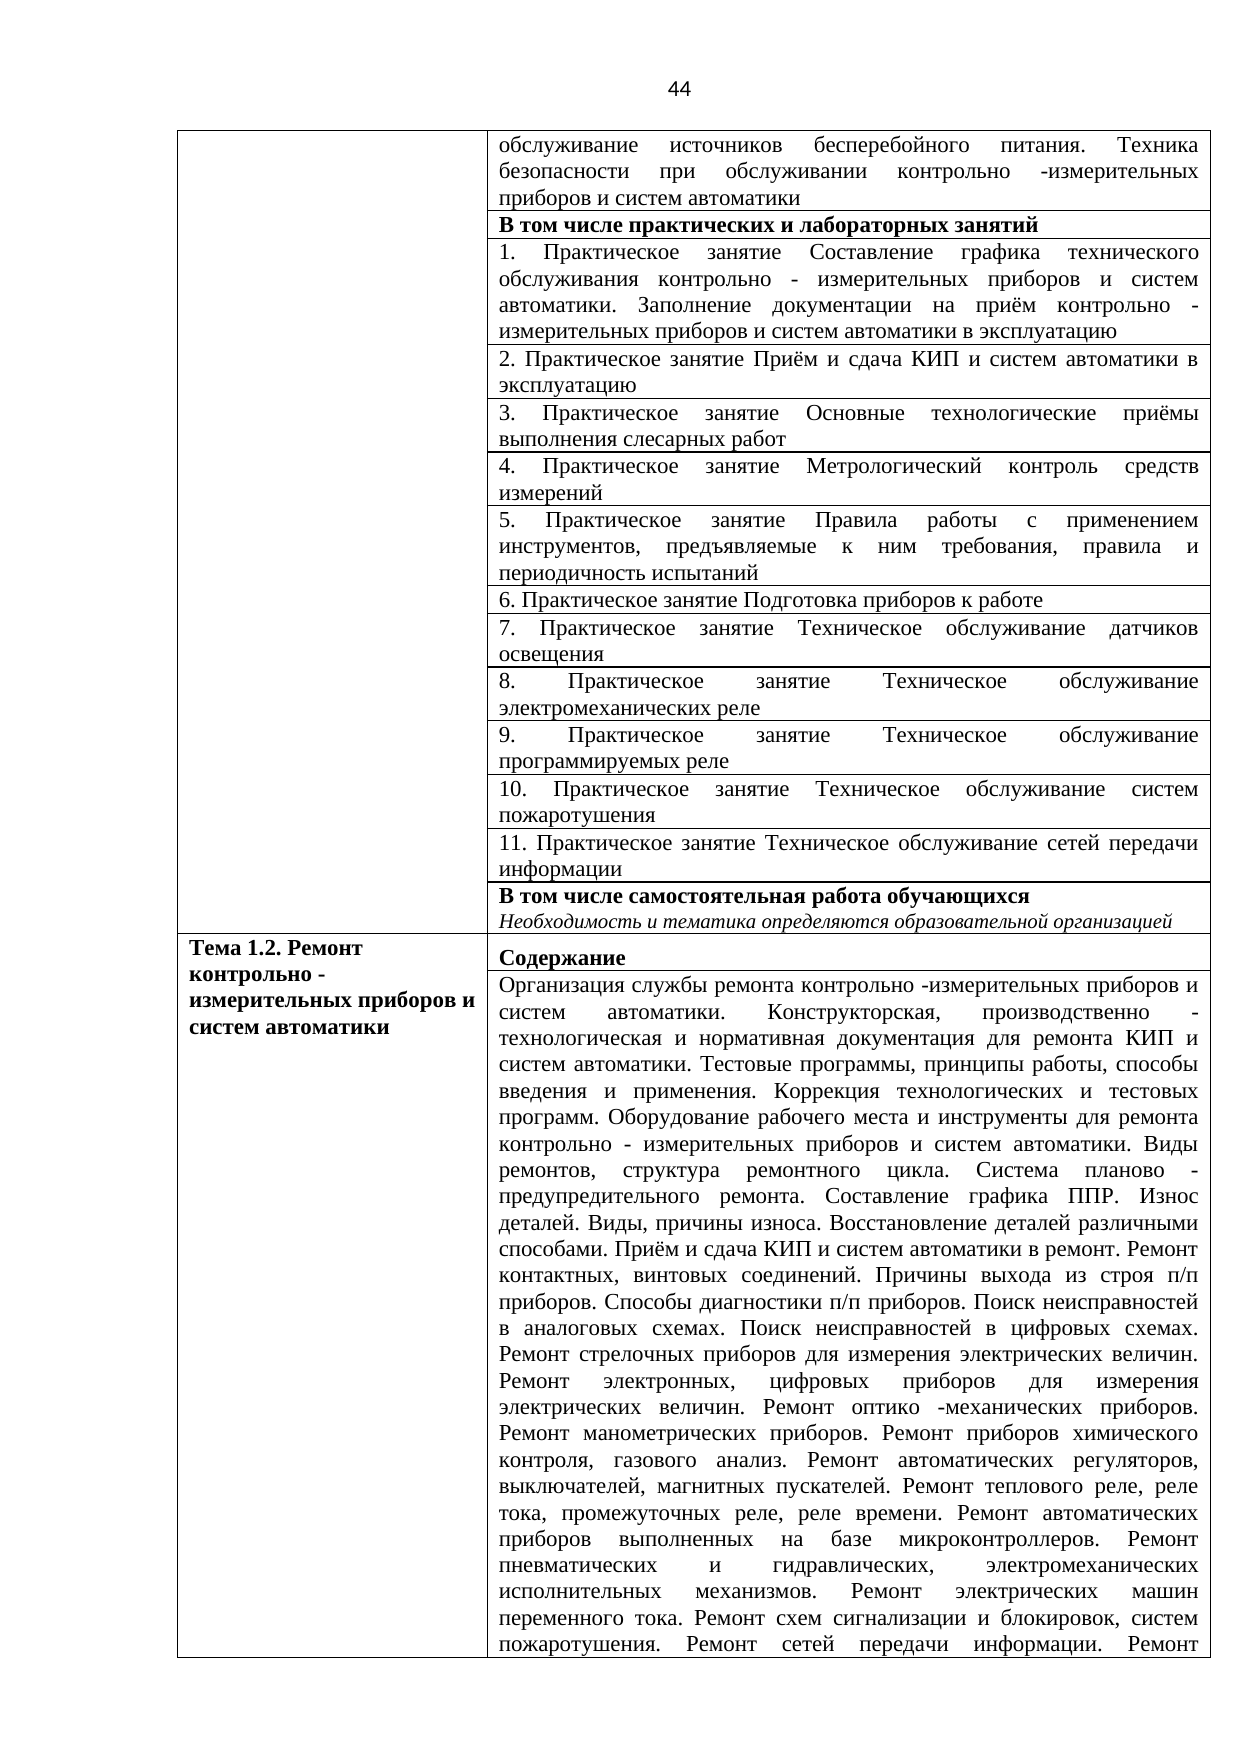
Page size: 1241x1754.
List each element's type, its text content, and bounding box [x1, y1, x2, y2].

table_cell В том числе практических и лабораторных занятий [488, 211, 1210, 237]
table_cell 9. Практическое занятие Техническое обслуживание программируемых реле [488, 721, 1210, 774]
table_cell 1. Практическое занятие Составление графика технического обслуживания контрольно - измерительных приборов и систем автоматики. Заполнение документации на приём контрольно -измерительных приборов и систем автоматики в эксплуатацию [488, 239, 1210, 344]
table_cell 8. Практическое занятие Техническое обслуживание электромеханических реле [488, 668, 1210, 720]
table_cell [488, 971, 1210, 1657]
table_cell 3. Практическое занятие Основные технологические приёмы выполнения слесарных работ [488, 399, 1210, 451]
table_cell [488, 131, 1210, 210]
table_cell В том числе самостоятельная работа обучающихся Необходимость и тематика определяются образовательной организацией [488, 883, 1210, 933]
table_cell 7. Практическое занятие Техническое обслуживание датчиков освещения [488, 614, 1210, 666]
table_cell 11. Практическое занятие Техническое обслуживание сетей передачи информации [488, 829, 1210, 881]
table_cell 10. Практическое занятие Техническое обслуживание систем пожаротушения [488, 775, 1210, 828]
table_cell 4. Практическое занятие Метрологический контроль средств измерений [488, 453, 1210, 505]
table_cell Содержание [488, 934, 1210, 970]
table_cell 2. Практическое занятие Приём и сдача КИП и систем автоматики в эксплуатацию [488, 345, 1210, 398]
table_cell 6. Практическое занятие Подготовка приборов к работе [488, 586, 1210, 613]
table_cell Тема 1.2. Ремонт контрольно - измерительных приборов и систем автоматики [178, 934, 487, 1657]
table_cell 5. Практическое занятие Правила работы с применением инструментов, предъявляемые к ним требования, правила и периодичность испытаний [488, 506, 1210, 585]
